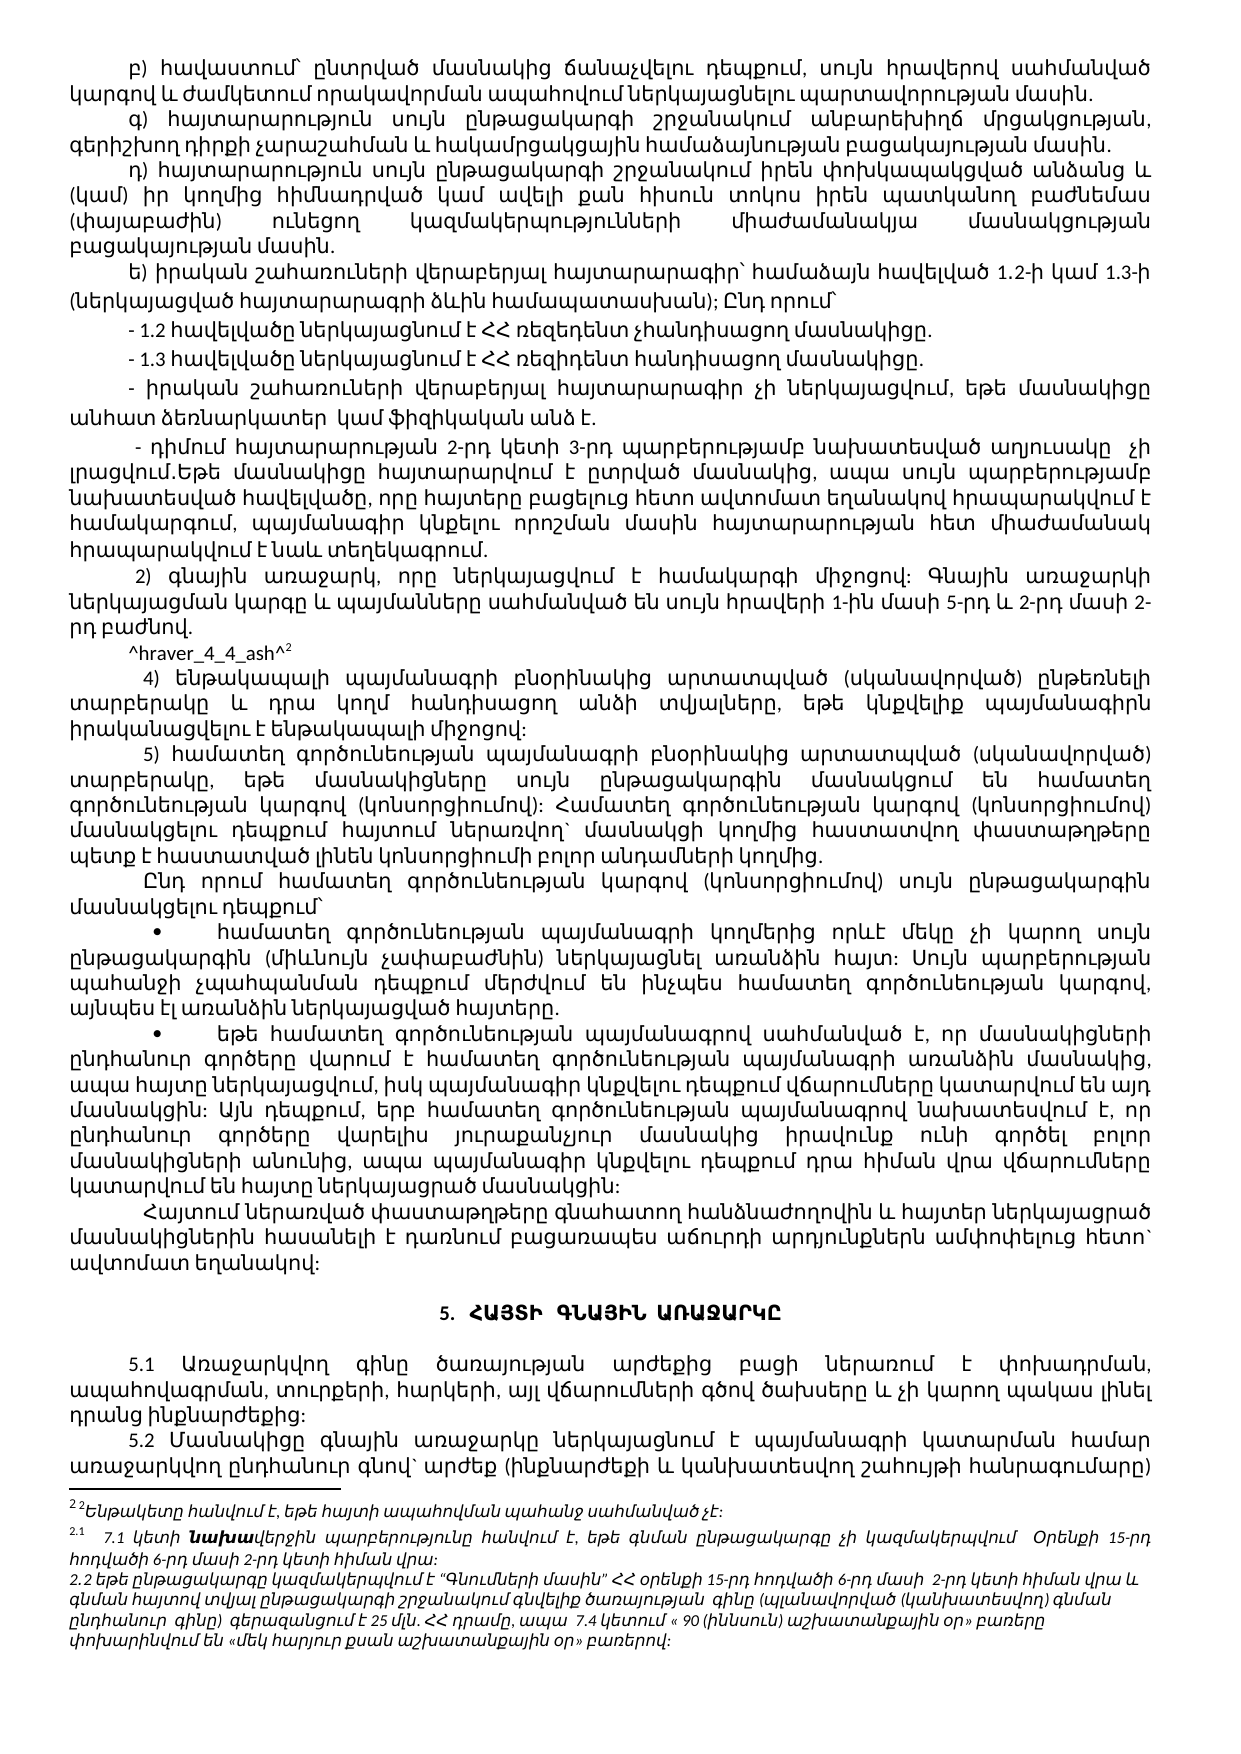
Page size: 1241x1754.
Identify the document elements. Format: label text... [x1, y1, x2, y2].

text Ընդ որում համատեղ գործունեության կարգով (կոնսորցիումով) սույն ընթացակարգին մասնակցելու դեպքում՝ [69, 868, 1152, 919]
text 4) ենթակապալի պայմանագրի բնօրինակից արտատպված (սկանավորված) ընթեռնելի տարբերակը և դրա կողմ հանդիսացող անձի տվյալները, եթե կնքվելիք պայմանագիրն իրականացվելու է ենթակապալի միջոցով: [69, 665, 1152, 741]
list համատեղ գործունեության պայմանագրի կողմերից որևէ մեկը չի կարող սույն ընթացակարգին (միևնույն չափաբաժնին) ներկայացնել առանձին հայտ: Սույն պարբերության պահանջի չպահպանման դեպքում մերժվում են ինչպես համատեղ գործունեության կարգով, այնպես էլ առանձին ներկայացված հայտերը. [69, 919, 1152, 1021]
text Հայտում ներառված փաստաթղթերը գնահատող հանձնաժողովին և հայտեր ներկայացրած մասնակիցներին հասանելի է դառնում բացառապես աճուրդի արդյունքներն ամփոփելուց հետո` ավտոմատ եղանակով: [69, 1199, 1152, 1275]
text գ) հայտարարություն սույն ընթացակարգի շրջանակում անբարեխիղճ մրցակցության, գերիշխող դիրքի չարաշահման և հակամրցակցային համաձայնության բացակայության մասին. [69, 106, 1152, 157]
list եթե համատեղ գործունեության պայմանագրով սահմանված է, որ մասնակիցների ընդհանուր գործերը վարում է համատեղ գործունեության պայմանագրի առանձին մասնակից, ապա հայտը ներկայացվում, իսկ պայմանագիր կնքվելու դեպքում վճարումները կատարվում են այդ մասնակցին: Այն դեպքում, երբ համատեղ գործունեության պայմանագրով նախատեսվում է, որ ընդհանուր գործերը վարելիս յուրաքանչյուր մասնակից իրավունք ունի գործել բոլոր մասնակիցների անունից, ապա պայմանագիր կնքվելու դեպքում դրա հիման վրա վճարումները կատարվում են հայտը ներկայացրած մասնակցին: [69, 1021, 1152, 1199]
text - դիմում հայտարարության 2-րդ կետի 3-րդ պարբերությամբ նախատեսված աղյուսակը չի լրացվում․Եթե մասնակիցը հայտարարվում է ըտրված մասնակից, ապա սույն պարբերությամբ նախատեսված հավելվածը, որը հայտերը բացելուց հետո ավտոմատ եղանակով հրապարակվում է համակարգում, պայմանագիր կնքելու որոշման մասին հայտարարության հետ միաժամանակ հրապարակվում է նաև տեղեկագրում. [69, 434, 1152, 563]
text ^hraver_4_4_ash^ [69, 640, 1152, 665]
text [69, 1428, 1152, 1478]
text 2) գնային առաջարկ, որը ներկայացվում է համակարգի միջոցով: Գնային առաջարկի ներկայացման կարգը և պայմանները սահմանված են սույն հրավերի 1-ին մասի 5-րդ և 2-րդ մասի 2-րդ բաժնով. [69, 563, 1152, 640]
text 5. ՀԱՅՏԻ ԳՆԱՅԻՆ ԱՌԱՋԱՐԿԸ [69, 1301, 1152, 1326]
text 5.1 Առաջարկվող գինը ծառայության արժեքից բացի ներառում է փոխադրման, ապահովագրման, տուրքերի, հարկերի, այլ վճարումների գծով ծախսերը և չի կարող պակաս լինել դրանց ինքնարժեքից: [69, 1351, 1152, 1428]
text - իրական շահառուների վերաբերյալ հայտարարագիր չի ներկայացվում, եթե մասնակիցը անհատ ձեռնարկատեր կամ ֆիզիկական անձ է. [69, 376, 1152, 430]
text դ) հայտարարություն սույն ընթացակարգի շրջանակում իրեն փոխկապակցված անձանց և (կամ) իր կողմից հիմնադրված կամ ավելի քան հիսուն տոկոս իրեն պատկանող բաժնեմաս (փայաբաժին) ունեցող կազմակերպությունների միաժամանակյա մասնակցության բացակայության մասին. [69, 157, 1152, 259]
text - 1.3 հավելվածը ներկայացնում է ՀՀ ռեզիդենտ հանդիսացող մասնակիցը. [69, 346, 1152, 372]
text 5) համատեղ գործունեության պայմանագրի բնօրինակից արտատպված (սկանավորված) տարբերակը, եթե մասնակիցները սույն ընթացակարգին մասնակցում են համատեղ գործունեության կարգով (կոնսորցիումով): Համատեղ գործունեության կարգով (կոնսորցիումով) մասնակցելու դեպքում հայտում ներառվող` մասնակցի կողմից հաստատվող փաստաթղթերը պետք է հաստատված լինեն կոնսորցիումի բոլոր անդամների կողմից. [69, 741, 1152, 868]
text - 1.2 հավելվածը ներկայացնում է ՀՀ ռեզեդենտ չհանդիսացող մասնակիցը. [69, 317, 1152, 343]
text ե) իրական շահառուների վերաբերյալ հայտարարագիր՝ համաձայն հավելված 1․2-ի կամ 1.3-ի (ներկայացված հայտարարագրի ձևին համապատասխան); Ընդ որում՝ [69, 259, 1152, 313]
text բ) հավաստում՝ ընտրված մասնակից ճանաչվելու դեպքում, սույն հրավերով սահմանված կարգով և ժամկետում որակավորման ապահովում ներկայացնելու պարտավորության մասին. [69, 56, 1152, 106]
